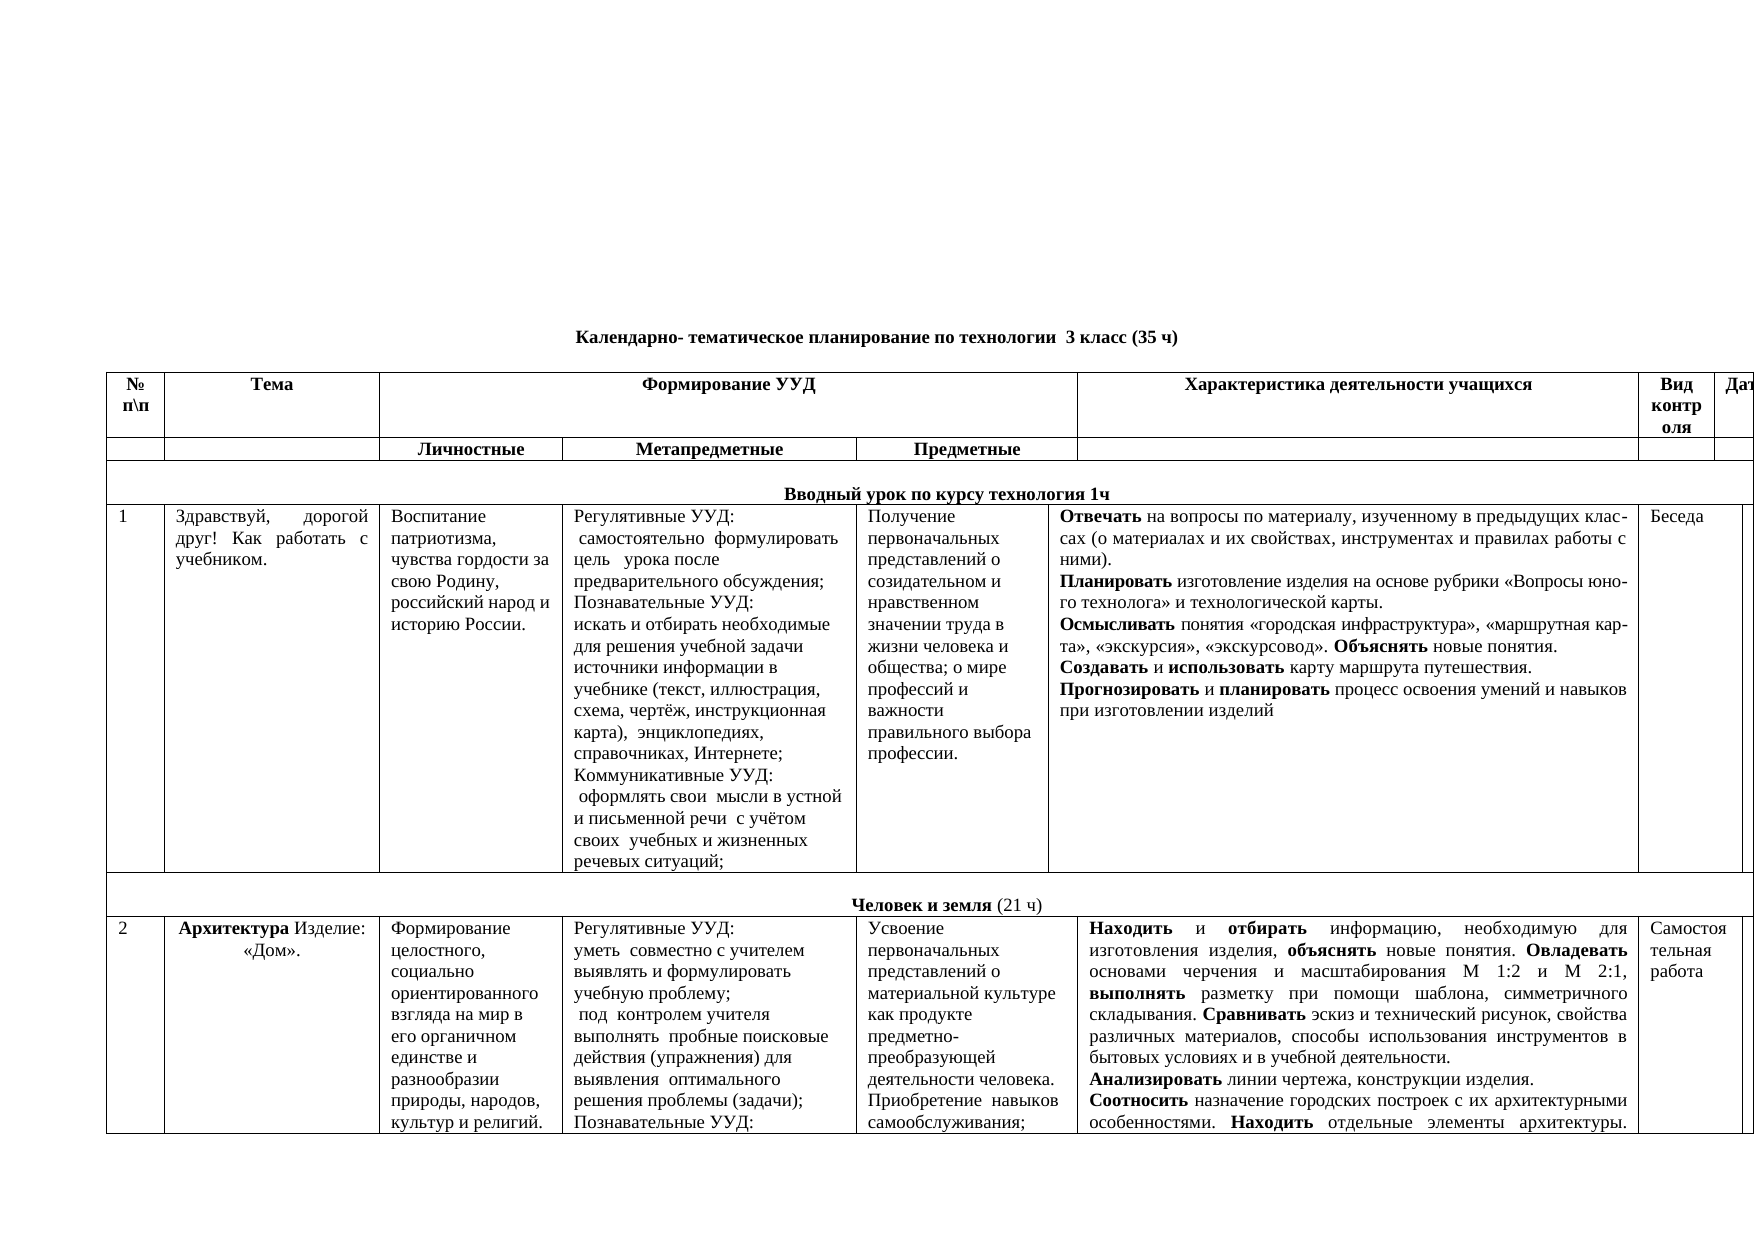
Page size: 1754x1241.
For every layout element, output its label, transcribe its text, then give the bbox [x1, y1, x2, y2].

table_cell Здравствуй, дорогой друг! Как работать с учебником. [165, 505, 379, 872]
table_cell 1 [107, 505, 164, 872]
table_cell [165, 438, 379, 460]
table_cell Получение первоначальных представлений о созидательном и нравственном значении труда в жизни человека и общества; о мире профессий и важности правильного выбора профессии. [857, 505, 1048, 872]
table_cell Личностные [380, 438, 562, 460]
table_cell Отвечать на вопросы по материалу, изученному в предыдущих классах (о материалах и их свойствах, инструментах и правилах работы с ними). Планировать изготовление изделия на основе рубрики «Вопросы юного технолога» и технологической карты. Осмысливать понятия «городская инфраструктура», «маршрутная карта», «экскурсия», «экскурсовод». Объяснять новые понятия. Создавать и использовать карту маршрута путешествия. Прогнозировать и планировать процесс освоения умений и навыков при изготовлении изделий [1049, 505, 1638, 872]
table_header № п\п [107, 373, 164, 437]
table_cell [563, 917, 856, 1132]
table_header Формирование УУД [380, 373, 1077, 437]
table_header Дата [1715, 373, 1753, 437]
table_cell Вводный урок по курсу технология 1ч [107, 461, 1753, 504]
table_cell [165, 917, 379, 1132]
table_cell [1715, 438, 1753, 460]
table_cell [1078, 438, 1638, 460]
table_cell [857, 917, 1077, 1132]
table_header Вид контроля [1639, 373, 1714, 437]
table_cell [1743, 917, 1753, 1132]
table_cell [380, 917, 562, 1132]
table_cell [1639, 438, 1714, 460]
table_cell [1743, 505, 1753, 872]
text Календарно- тематическое планирование по технологии 3 класс (35 ч) [118, 326, 1636, 347]
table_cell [1078, 917, 1638, 1132]
table_cell Воспитание патриотизма, чувства гордости за свою Родину, российский народ и историю России. [380, 505, 562, 872]
table_header Тема [165, 373, 379, 437]
table_cell 2 [107, 917, 164, 1132]
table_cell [1639, 917, 1742, 1132]
table_cell Человек и земля (21 ч) [107, 873, 1753, 916]
table_cell Метапредметные [563, 438, 856, 460]
table_cell Беседа [1639, 505, 1742, 872]
table_cell Предметные [857, 438, 1077, 460]
table_header Характеристика деятельности учащихся [1078, 373, 1638, 437]
table_cell Регулятивные УУД: самостоятельно формулировать цель урока после предварительного обсуждения; Познавательные УУД: искать и отбирать необходимые для решения учебной задачи источники информации в учебнике (текст, иллюстрация, схема, чертёж, инструкционная карта), энциклопедиях, справочниках, Интернете; Коммуникативные УУД: оформлять свои мысли в устной и письменной речи с учётом своих учебных и жизненных речевых ситуаций; [563, 505, 856, 872]
table_cell [107, 438, 164, 460]
